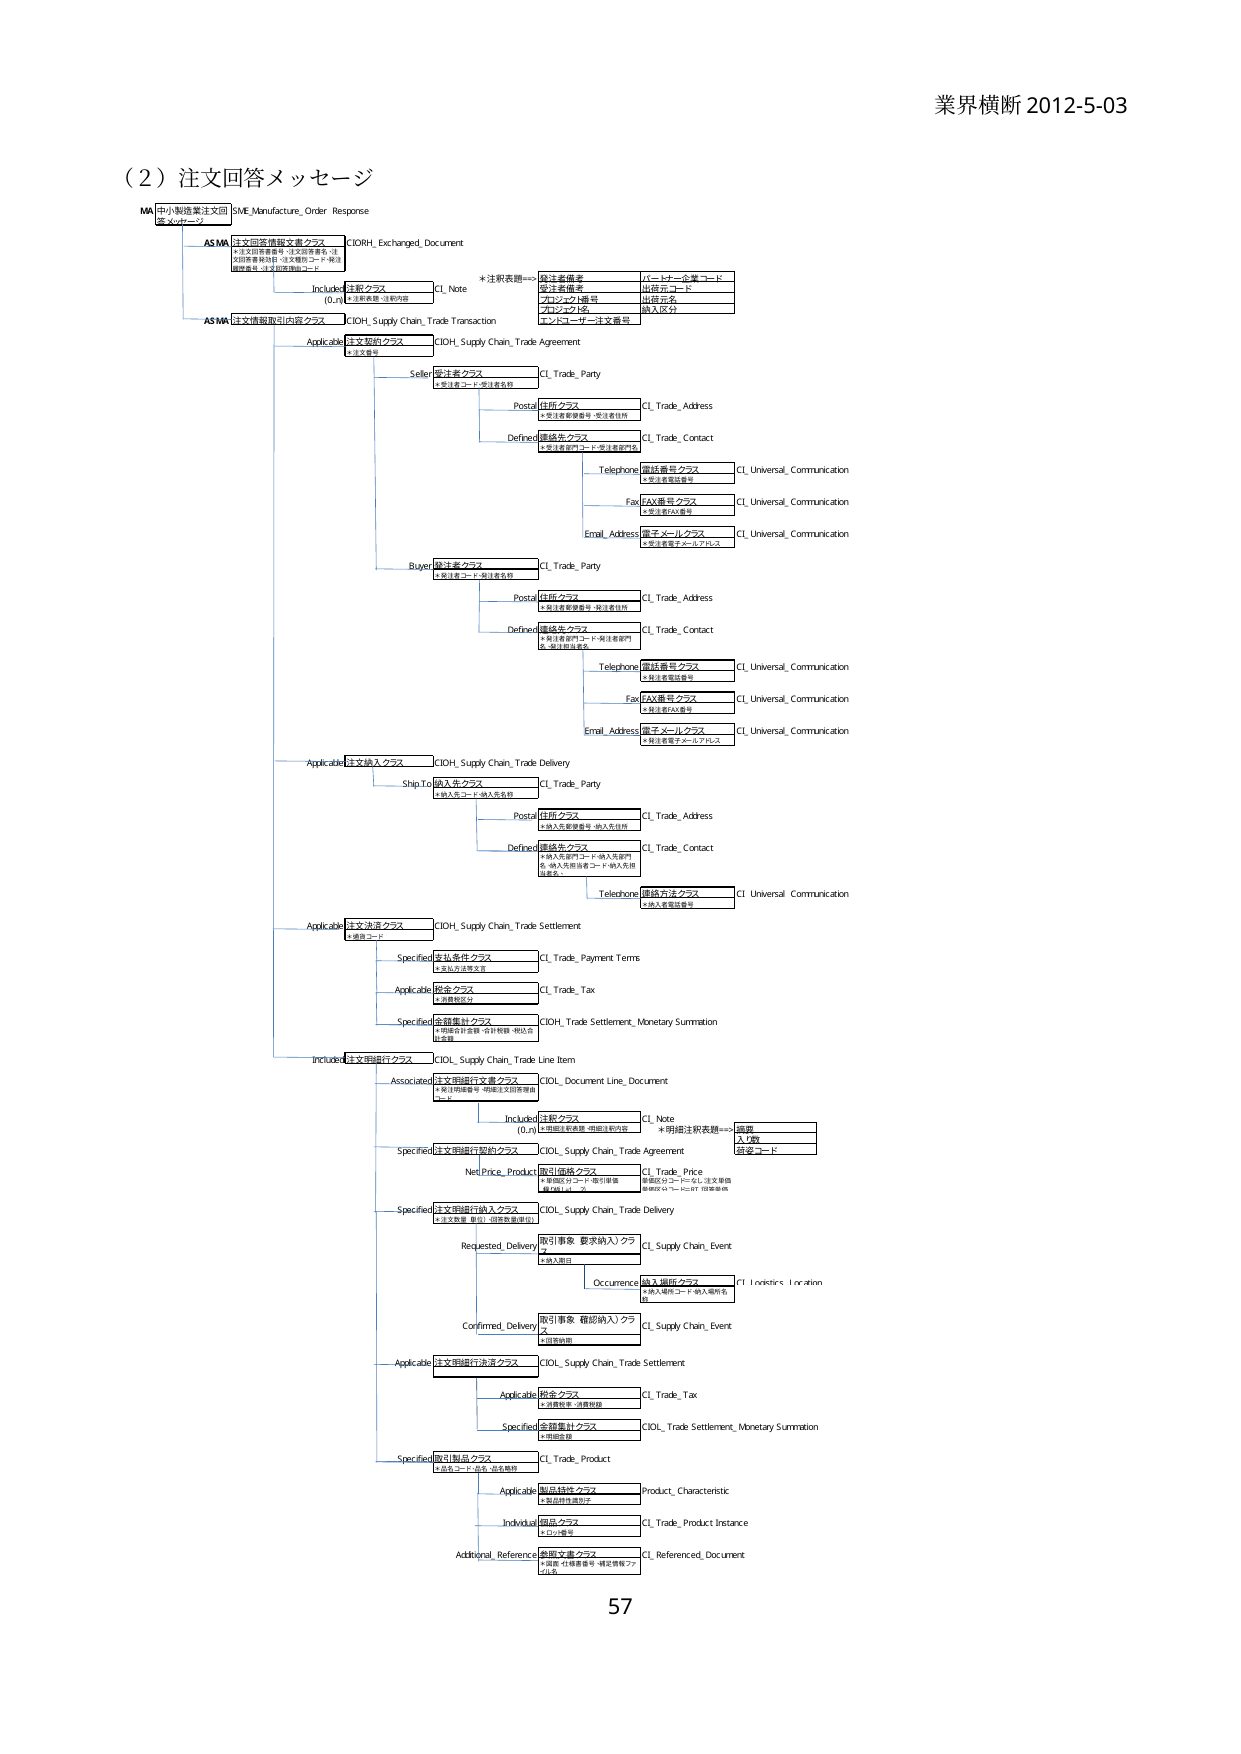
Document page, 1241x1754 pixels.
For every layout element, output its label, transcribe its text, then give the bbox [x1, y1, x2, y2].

text （２）注文回答メッセージ [112, 158, 1128, 196]
